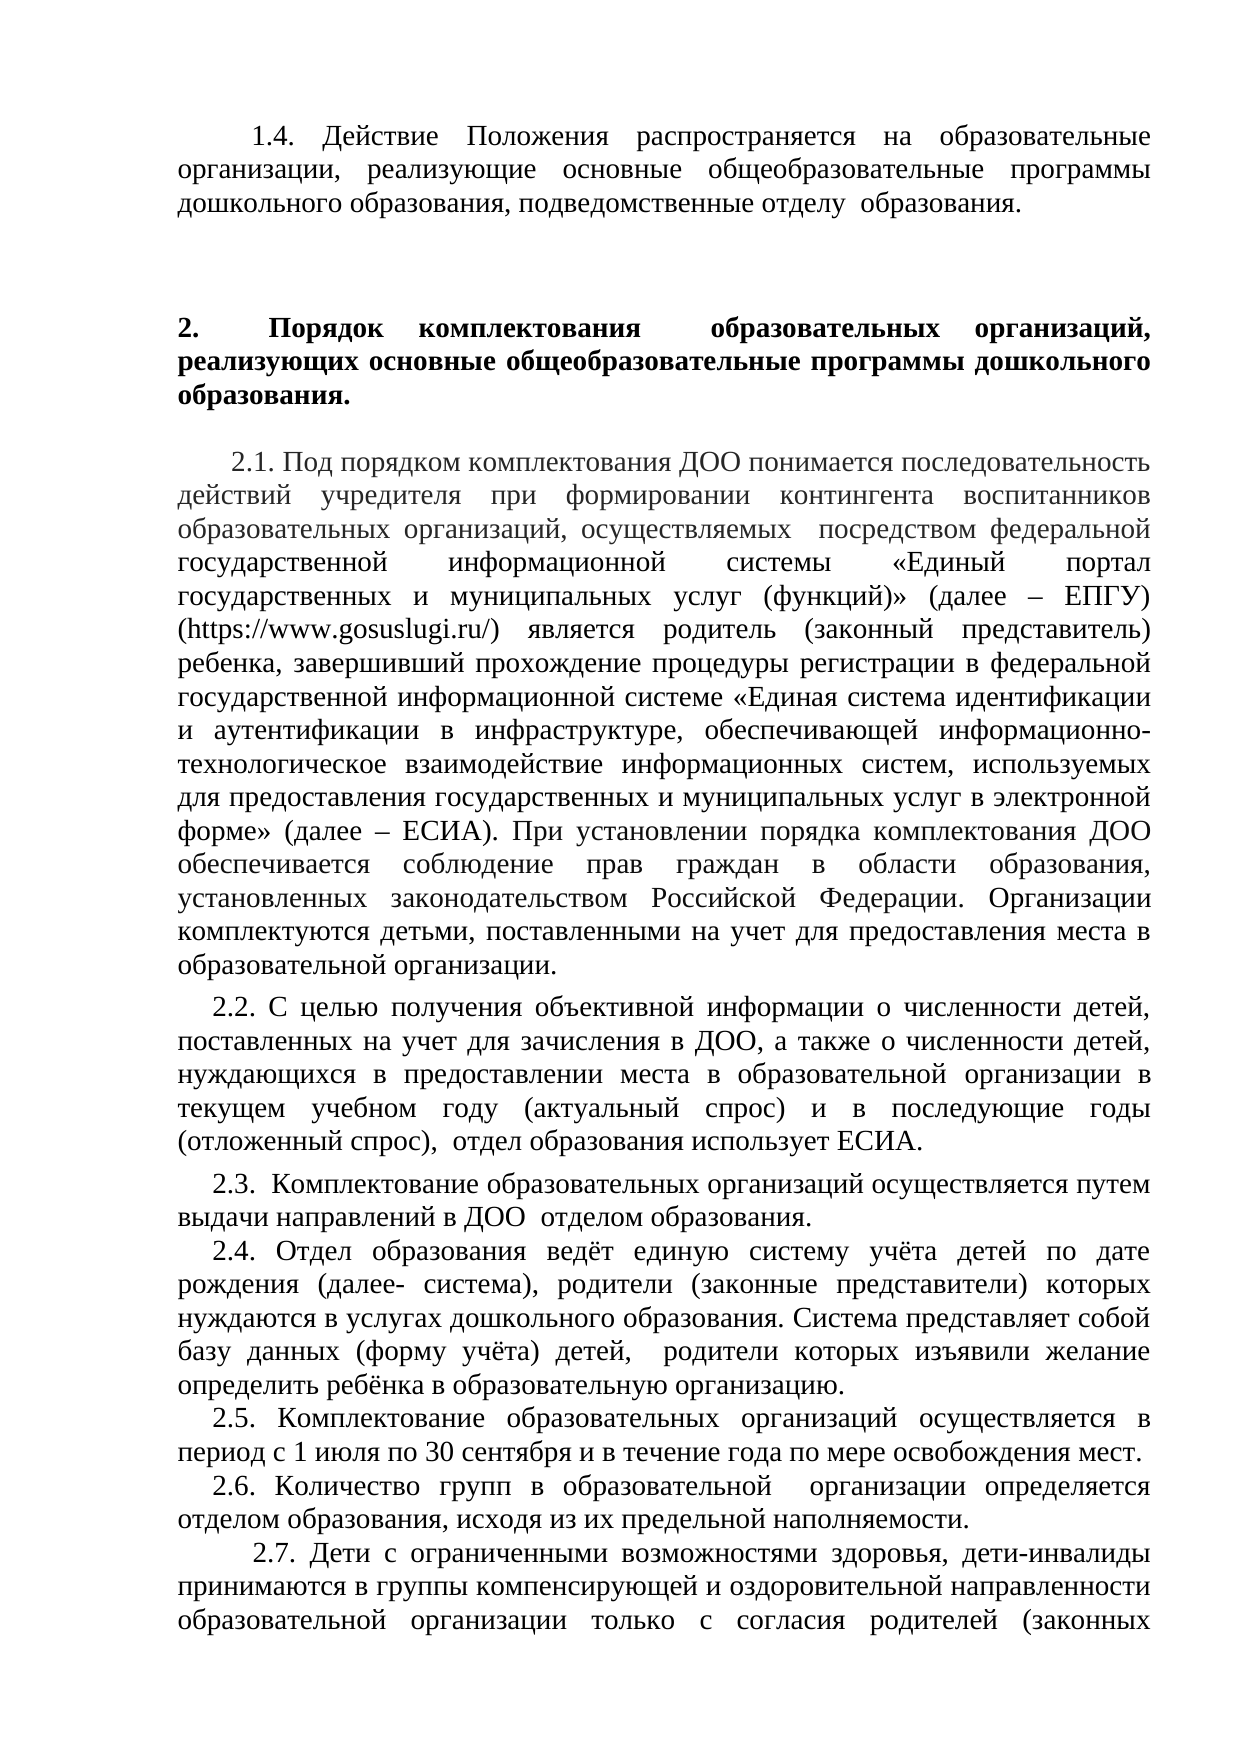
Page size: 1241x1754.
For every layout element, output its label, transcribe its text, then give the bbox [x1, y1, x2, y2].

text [177, 1535, 1152, 1635]
subtitle 2. Порядок комплектования образовательных организаций, реализующих основные общеобразовательные программы дошкольного образования. [177, 310, 1152, 410]
text 2.6. Количество групп в образовательной организации определяется отделом образования, исходя из их предельной наполняемости. [177, 1468, 1152, 1535]
text 2.3. Комплектование образовательных организаций осуществляется путем выдачи направлений в ДОО отделом образования. [177, 1166, 1152, 1233]
text 2.2. С целью получения объективной информации о численности детей, поставленных на учет для зачисления в ДОО, а также о численности детей, нуждающихся в предоставлении места в образовательной организации в текущем учебном году (актуальный спрос) и в последующие годы (отложенный спрос), отдел образования использует ЕСИА. [177, 989, 1152, 1157]
text 2.5. Комплектование образовательных организаций осуществляется в период с 1 июля по 30 сентября и в течение года по мере освобождения мест. [177, 1401, 1152, 1468]
text 2.4. Отдел образования ведёт единую систему учёта детей по дате рождения (далее- система), родители (законные представители) которых нуждаются в услугах дошкольного образования. Система представляет собой базу данных (форму учёта) детей, родители которых изъявили желание определить ребёнка в образовательную организацию. [177, 1233, 1152, 1401]
text 2.1. Под порядком комплектования ДОО понимается последовательность действий учредителя при формировании контингента воспитанников образовательных организаций, осуществляемых посредством федеральной государственной информационной системы «Единый портал государственных и муниципальных услуг (функций)» (далее – ЕПГУ) (https://www.gosuslugi.ru/) является родитель (законный представитель) ребенка, завершивший прохождение процедуры регистрации в федеральной государственной информационной системе «Единая система идентификации и аутентификации в инфраструктуре, обеспечивающей информационно-технологическое взаимодействие информационных систем, используемых для предоставления государственных и муниципальных услуг в электронной форме» (далее – ЕСИА). При установлении порядка комплектования ДОО обеспечивается соблюдение прав граждан в области образования, установленных законодательством Российской Федерации. Организации комплектуются детьми, поставленными на учет для предоставления места в образовательной организации. [177, 444, 1152, 981]
text 1.4. Действие Положения распространяется на образовательные организации, реализующие основные общеобразовательные программы дошкольного образования, подведомственные отделу образования. [177, 118, 1152, 219]
